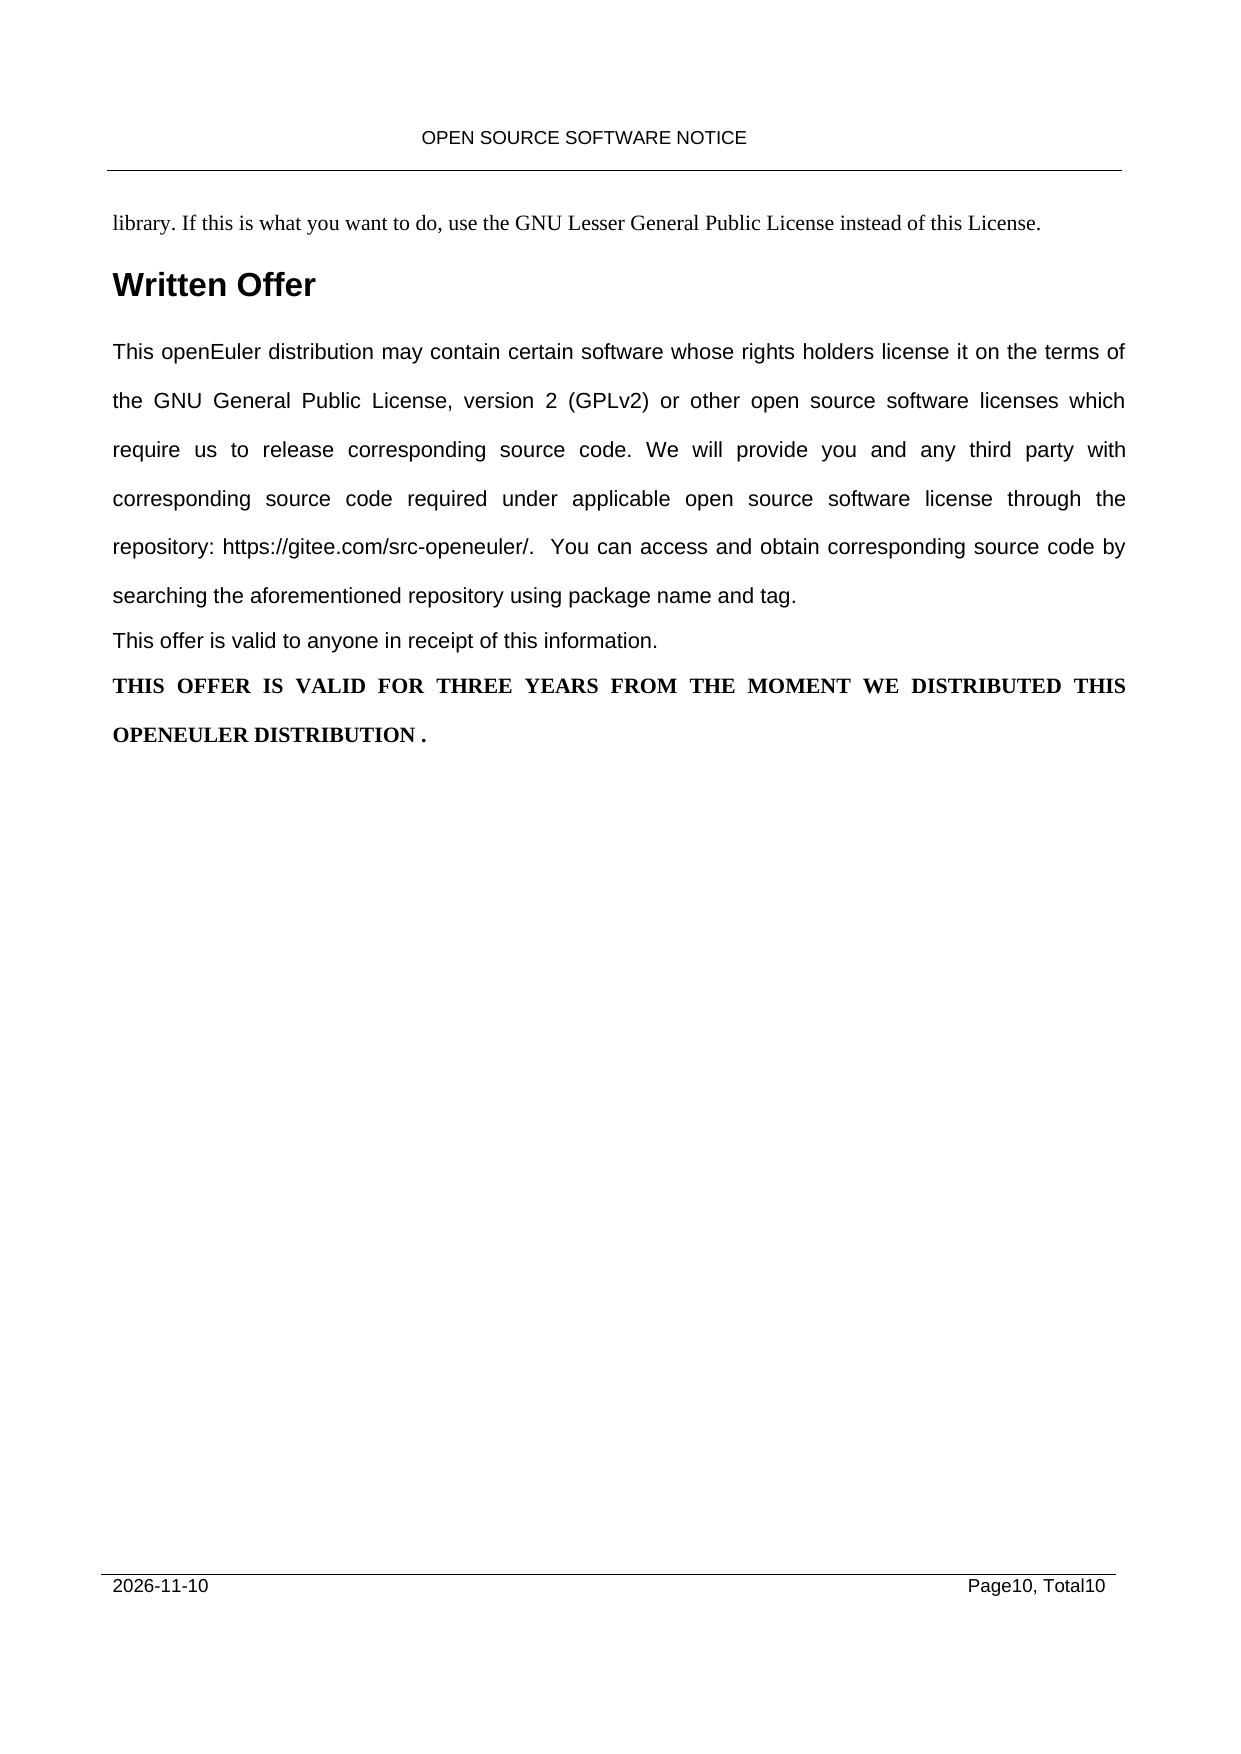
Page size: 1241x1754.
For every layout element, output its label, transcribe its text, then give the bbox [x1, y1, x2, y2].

text This openEuler distribution may contain certain software whose rights holders license it on the terms of the GNU General Public License, version 2 (GPLv2) or other open source software licenses which require us to release corresponding source code. We will provide you and any third party with corresponding source code required under applicable open source software license through the repository: https://gitee.com/src-openeuler/. You can access and obtain corresponding source code by searching the aforementioned repository using package name and tag. [112, 336, 1128, 612]
text THIS OFFER IS VALID FOR THREE YEARS FROM THE MOMENT WE DISTRIBUTED THIS OPENEULER DISTRIBUTION . [112, 669, 1128, 751]
text Written Offer [112, 251, 1128, 316]
text This offer is valid to anyone in receipt of this information. [112, 624, 1128, 657]
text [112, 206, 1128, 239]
